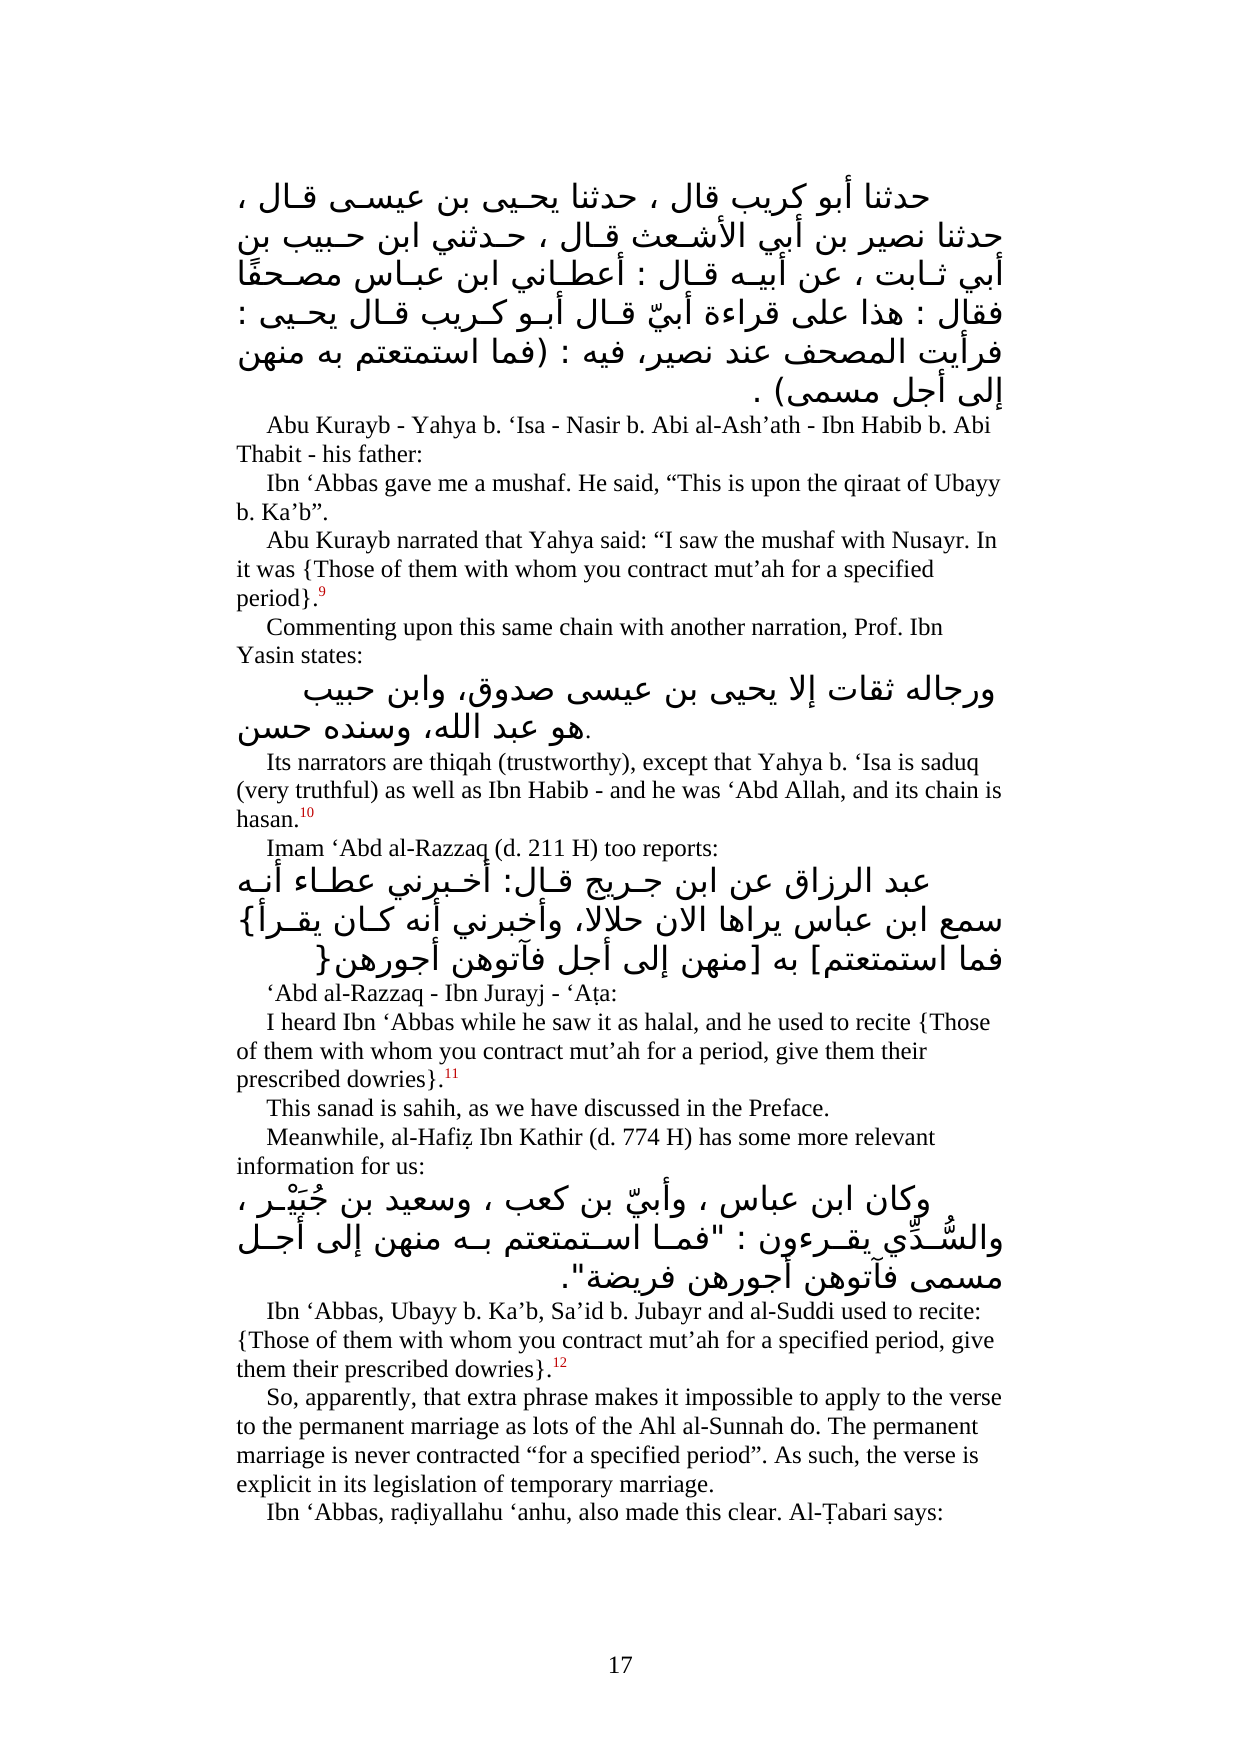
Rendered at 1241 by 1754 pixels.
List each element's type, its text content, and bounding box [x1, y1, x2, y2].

text Meanwhile, al-Hafiẓ Ibn Kathir (d. 774 H) has some more relevant information for us: [236, 1122, 1004, 1179]
text Ibn ‘Abbas, raḍiyallahu ‘anhu, also made this clear. Al-Ṭabari says: [236, 1497, 1004, 1526]
text وكان ابن عباس ، وأبيّ بن كعب ، وسعيد بن جُبَيْر ، والسُّدِّي يقرءون : "فما استمتعتم به منهن إلى أجل مسمى فآتوهن أجورهن فريضة". [236, 1179, 1004, 1296]
text I heard Ibn ‘Abbas while he saw it as halal, and he used to recite {Those of them with whom you contract mut’ah for a period, give them their prescribed dowries}.11 [236, 1007, 1004, 1093]
text This sanad is sahih, as we have discussed in the Preface. [236, 1093, 1004, 1122]
text ‘Abd al-Razzaq - Ibn Jurayj - ‘Aṭa: [236, 978, 1004, 1007]
text Ibn ‘Abbas gave me a mushaf. He said, “This is upon the qiraat of Ubayy b. Ka’b”. [236, 468, 1004, 525]
text عبد الرزاق عن ابن جريج قال: أخبرني عطاء أنه سمع ابن عباس يراها الان حلالا، وأخبرني أنه كان يقرأ} فما استمتعتم] به [منهن إلى أجل فآتوهن أجورهن{ [236, 862, 1004, 978]
text Its narrators are thiqah (trustworthy), except that Yahya b. ‘Isa is saduq (very truthful) as well as Ibn Habib - and he was ‘Abd Allah, and its chain is hasan.10 [236, 747, 1004, 833]
text Abu Kurayb - Yahya b. ‘Isa - Nasir b. Abi al-Ash’ath - Ibn Habib b. Abi Thabit - his father: [236, 410, 1004, 468]
text Commenting upon this same chain with another narration, Prof. Ibn Yasin states: [236, 612, 1004, 669]
text حدثنا أبو كريب قال ، حدثنا يحيى بن عيسى قال ، حدثنا نصير بن أبي الأشعث قال ، حدثني ابن حبيب بن أبي ثابت ، عن أبيه قال : أعطاني ابن عباس مصحفًا فقال : هذا على قراءة أبيّ قال أبو كريب قال يحيى : فرأيت المصحف عند نصير، فيه : (فما استمتعتم به منهن إلى أجل مسمى) . [236, 177, 1004, 410]
text ورجاله ثقات إلا يحيى بن عيسى صدوق، وابن حبيب هو عبد الله، وسنده حسن. [236, 669, 1004, 747]
text Ibn ‘Abbas, Ubayy b. Ka’b, Sa’id b. Jubayr and al-Suddi used to recite: {Those of them with whom you contract mut’ah for a specified period, give them their prescribed dowries}.12 [236, 1296, 1004, 1382]
text Imam ‘Abd al-Razzaq (d. 211 H) too reports: [236, 833, 1004, 862]
text So, apparently, that extra phrase makes it impossible to apply to the verse to the permanent marriage as lots of the Ahl al-Sunnah do. The permanent marriage is never contracted “for a specified period”. As such, the verse is explicit in its legislation of temporary marriage. [236, 1382, 1004, 1497]
text Abu Kurayb narrated that Yahya said: “I saw the mushaf with Nusayr. In it was {Those of them with whom you contract mut’ah for a specified period}.9 [236, 525, 1004, 612]
